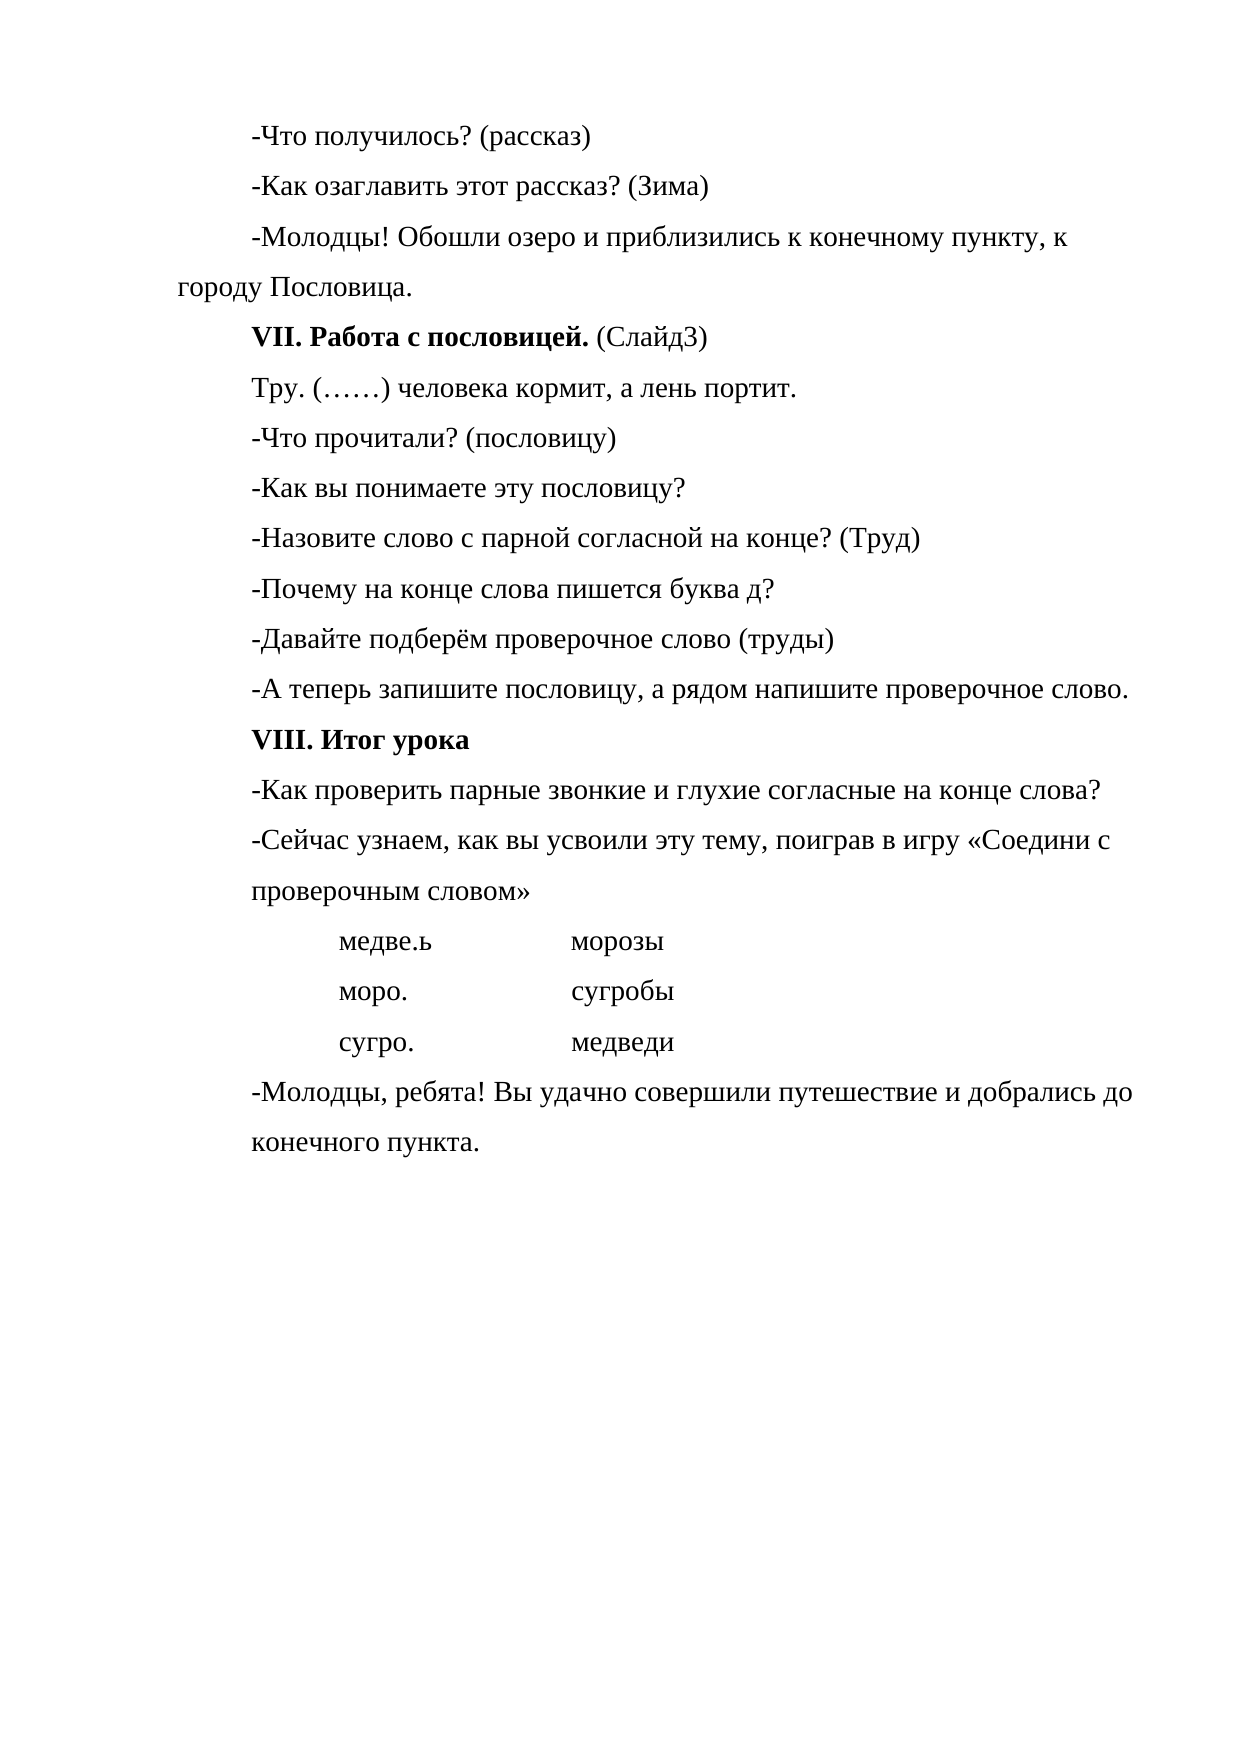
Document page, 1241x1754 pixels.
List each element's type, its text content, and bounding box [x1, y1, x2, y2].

text -Давайте подберём проверочное слово (труды) [177, 621, 1152, 655]
text -Как вы понимаете эту пословицу? [177, 470, 1152, 504]
text -А теперь запишите пословицу, а рядом напишите проверочное слово. [177, 672, 1152, 705]
text -Как проверить парные звонкие и глухие согласные на конце слова? [177, 772, 1152, 806]
text медве.ь морозы [177, 923, 1152, 957]
text VII. Работа с пословицей. (Слайд3) [177, 319, 1152, 353]
text -Назовите слово с парной согласной на конце? (Труд) [177, 521, 1152, 554]
text -Что прочитали? (пословицу) [177, 420, 1152, 453]
text -Сейчас узнаем, как вы усвоили эту тему, поиграв в игру «Соедини с [177, 822, 1152, 856]
text сугро. медведи [177, 1024, 1152, 1057]
text VIII. Итог урока [177, 722, 1152, 755]
text моро. сугробы [177, 973, 1152, 1007]
text конечного пункта. [177, 1124, 1152, 1158]
text -Как озаглавить этот рассказ? (Зима) [177, 168, 1152, 202]
text проверочным словом» [177, 873, 1152, 906]
text -Молодцы, ребята! Вы удачно совершили путешествие и добрались до [177, 1074, 1152, 1108]
text -Что получилось? (рассказ) [177, 118, 1152, 152]
text Тру. (……) человека кормит, а лень портит. [177, 370, 1152, 403]
text -Почему на конце слова пишется буква д? [177, 571, 1152, 604]
text -Молодцы! Обошли озеро и приблизились к конечному пункту, к городу Пословица. [177, 219, 1152, 303]
